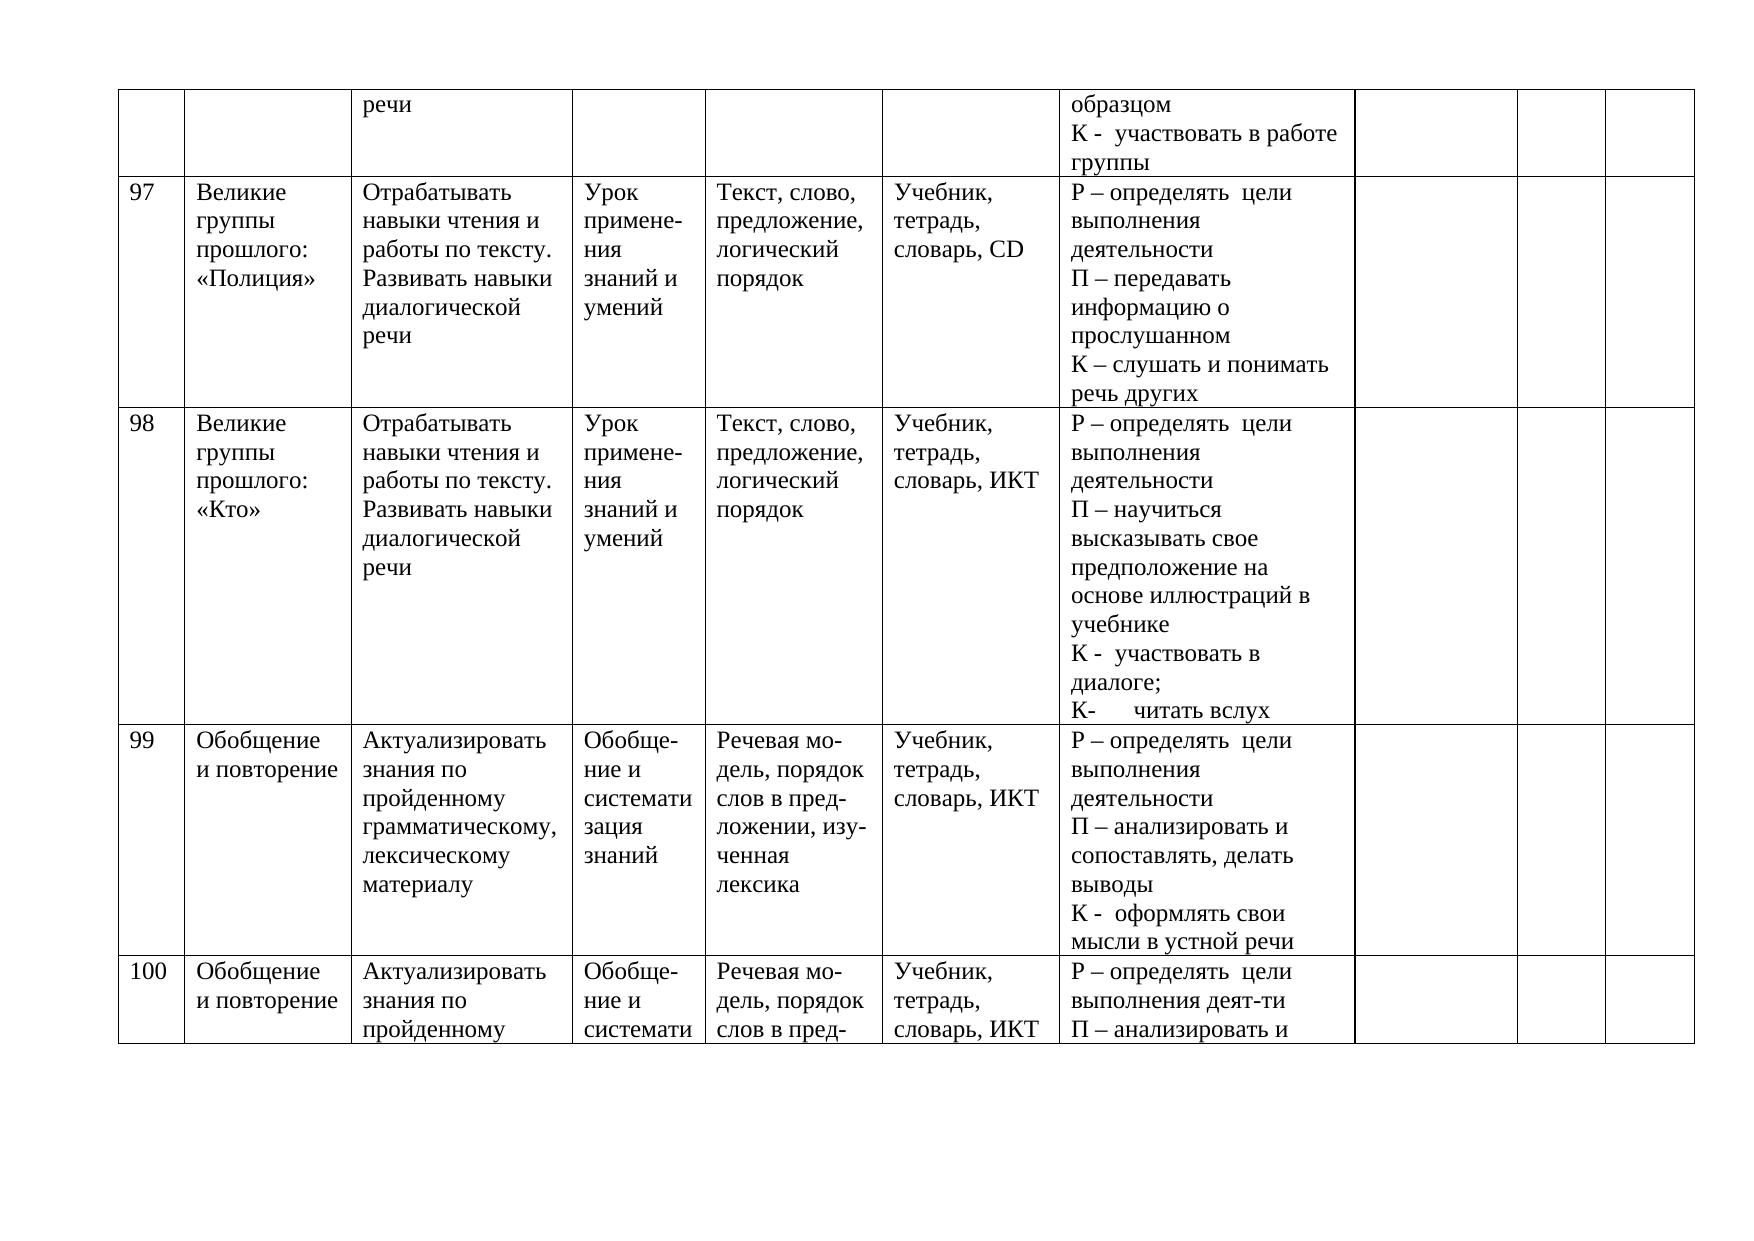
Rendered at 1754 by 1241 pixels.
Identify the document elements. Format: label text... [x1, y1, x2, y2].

table_cell 97 [119, 177, 184, 407]
table_cell [1356, 408, 1517, 724]
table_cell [706, 90, 882, 176]
table_cell Великие группы прошлого: «Кто» [185, 408, 351, 724]
table_cell Учебник, тетрадь, словарь, CD [883, 177, 1059, 407]
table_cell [352, 90, 572, 176]
table_cell [1518, 90, 1605, 176]
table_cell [706, 956, 882, 1042]
table_cell Учебник, тетрадь, словарь, ИКТ [883, 725, 1059, 955]
table_cell [1606, 725, 1694, 955]
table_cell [883, 90, 1059, 176]
table_cell [1606, 177, 1694, 407]
table_cell 100 [119, 956, 184, 1042]
table_cell Урок примене-ния знаний и умений [573, 177, 705, 407]
table_cell [1518, 177, 1605, 407]
table_cell Р – определять цели выполнения деятельности П – научиться высказывать свое предположение на основе иллюстраций в учебнике К - участвовать в диалоге; К- читать вслух [1060, 408, 1354, 724]
table_cell [1356, 956, 1517, 1042]
table_cell Урок примене-ния знаний и умений [573, 408, 705, 724]
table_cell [573, 956, 705, 1042]
table_cell [1518, 956, 1605, 1042]
table_cell [1606, 90, 1694, 176]
table_cell Актуализировать знания по пройденному грамматическому, лексическому материалу [352, 725, 572, 955]
table_cell [1606, 956, 1694, 1042]
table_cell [1060, 90, 1354, 176]
table_cell Отрабатывать навыки чтения и работы по тексту. Развивать навыки диалогической речи [352, 408, 572, 724]
table_cell [1356, 177, 1517, 407]
table_cell Обобщение и повторение [185, 725, 351, 955]
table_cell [1060, 956, 1354, 1042]
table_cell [185, 956, 351, 1042]
table_cell Отрабатывать навыки чтения и работы по тексту. Развивать навыки диалогической речи [352, 177, 572, 407]
table_cell Учебник, тетрадь, словарь, ИКТ [883, 408, 1059, 724]
table_cell Великие группы прошлого: «Полиция» [185, 177, 351, 407]
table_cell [573, 90, 705, 176]
table_cell Речевая мо-дель, порядок слов в пред-ложении, изу-ченная лексика [706, 725, 882, 955]
table_cell 96 [119, 90, 184, 176]
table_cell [883, 956, 1059, 1042]
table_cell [185, 90, 351, 176]
table_cell Обобще- ние и систематизация знаний [573, 725, 705, 955]
table_cell [1518, 408, 1605, 724]
table_cell [1356, 725, 1517, 955]
table_cell [1356, 90, 1517, 176]
table_cell [1518, 725, 1605, 955]
table_cell Р – определять цели выполнения деятельности П – передавать информацию о прослушанном К – слушать и понимать речь других [1060, 177, 1354, 407]
table_cell Р – определять цели выполнения деятельности П – анализировать и сопоставлять, делать выводы К - оформлять свои мысли в устной речи [1060, 725, 1354, 955]
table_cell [352, 956, 572, 1042]
table_cell 98 [119, 408, 184, 724]
table_cell Текст, слово, предложение, логический порядок [706, 177, 882, 407]
table_cell Текст, слово, предложение, логический порядок [706, 408, 882, 724]
table_cell 99 [119, 725, 184, 955]
table_cell [1606, 408, 1694, 724]
